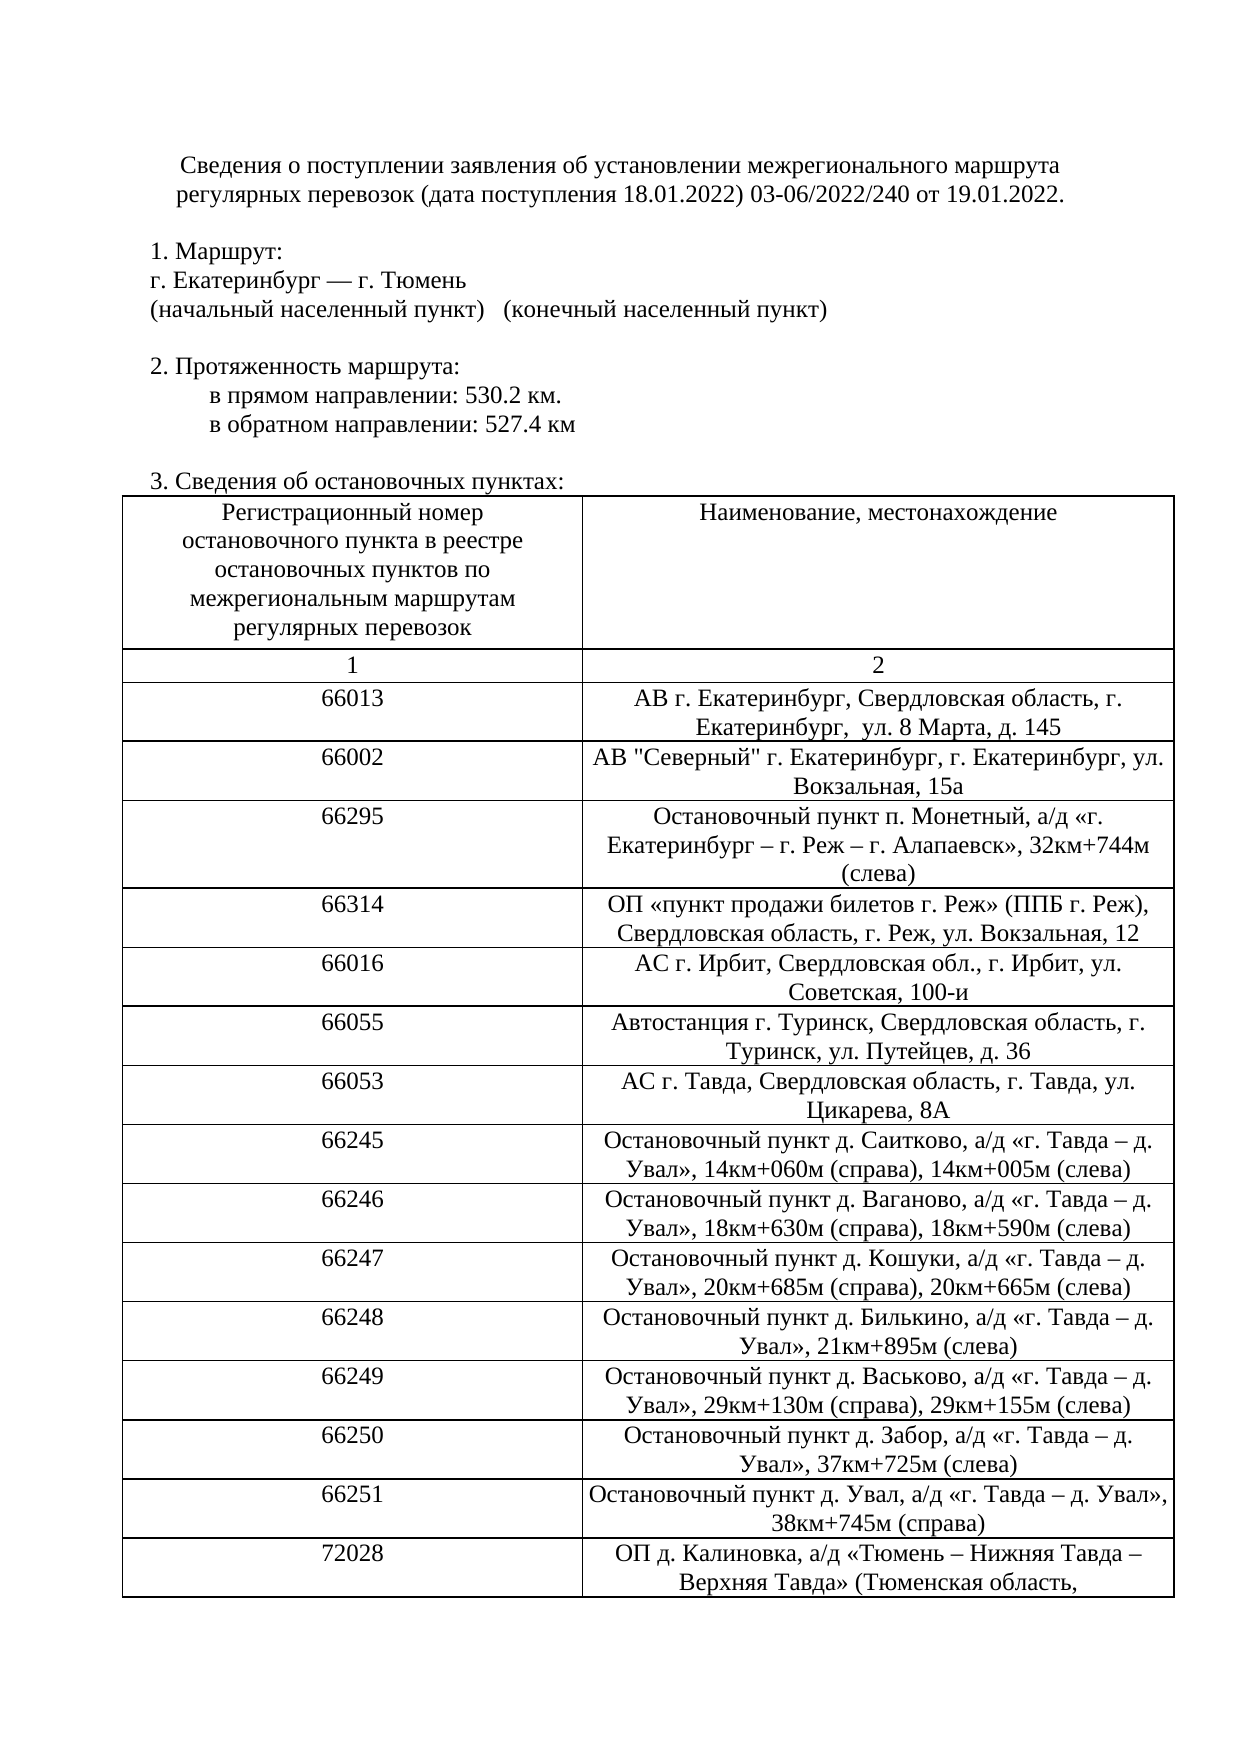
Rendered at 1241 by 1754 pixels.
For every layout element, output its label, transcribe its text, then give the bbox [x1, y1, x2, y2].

table_cell 66055 [123, 1007, 582, 1064]
text Сведения о поступлении заявления об установлении межрегионального маршрута регулярных перевозок (дата поступления 18.01.2022) 03-06/2022/240 от 19.01.2022. [150, 150, 1090, 207]
table_cell 66251 [123, 1480, 582, 1537]
table_cell 2 [583, 650, 1173, 681]
table_cell ОП «пункт продажи билетов г. Реж» (ППБ г. Реж), Свердловская область, г. Реж, ул. Вокзальная, 12 [583, 889, 1173, 946]
table_cell 66013 [123, 683, 582, 740]
table_cell 72028 [123, 1539, 582, 1596]
table_cell 66248 [123, 1302, 582, 1360]
text 2. Протяженность маршрута: [150, 351, 1090, 380]
text в обратном направлении: 527.4 км [150, 409, 1090, 437]
table_cell 1 [123, 650, 582, 681]
table_cell 66247 [123, 1243, 582, 1301]
table_cell АВ "Северный" г. Екатеринбург, г. Екатеринбург, ул. Вокзальная, 15а [583, 742, 1173, 799]
table_cell Остановочный пункт д. Ваганово, а/д «г. Тавда – д. Увал», 18км+630м (справа), 18км+590м (слева) [583, 1184, 1173, 1242]
table_cell 66002 [123, 742, 582, 799]
table_cell 66250 [123, 1421, 582, 1478]
table_cell 66314 [123, 889, 582, 946]
table_cell Остановочный пункт д. Кошуки, а/д «г. Тавда – д. Увал», 20км+685м (справа), 20км+665м (слева) [583, 1243, 1173, 1301]
table_cell Остановочный пункт д. Васьково, а/д «г. Тавда – д. Увал», 29км+130м (справа), 29км+155м (слева) [583, 1361, 1173, 1419]
table_cell АС г. Ирбит, Свердловская обл., г. Ирбит, ул. Советская, 100-и [583, 948, 1173, 1005]
table_cell 66246 [123, 1184, 582, 1242]
table_cell Остановочный пункт д. Саитково, а/д «г. Тавда – д. Увал», 14км+060м (справа), 14км+005м (слева) [583, 1125, 1173, 1183]
table_header Наименование, местонахождение [583, 497, 1173, 648]
table_cell Остановочный пункт д. Увал, а/д «г. Тавда – д. Увал», 38км+745м (справа) [583, 1480, 1173, 1537]
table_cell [583, 1539, 1173, 1596]
text (начальный населенный пункт) (конечный населенный пункт) [150, 294, 1090, 322]
text 1. Маршрут: [150, 236, 1090, 265]
table_cell АВ г. Екатеринбург, Свердловская область, г. Екатеринбург, ул. 8 Марта, д. 145 [583, 683, 1173, 740]
text в прямом направлении: 530.2 км. [150, 380, 1090, 409]
text г. Екатеринбург — г. Тюмень [150, 265, 1090, 294]
table_cell АС г. Тавда, Свердловская область, г. Тавда, ул. Цикарева, 8А [583, 1066, 1173, 1123]
table_header Регистрационный номер остановочного пункта в реестре остановочных пунктов по межрегиональным маршрутам регулярных перевозок [123, 497, 582, 648]
table_cell 66016 [123, 948, 582, 1005]
table_cell 66249 [123, 1361, 582, 1419]
table_cell Остановочный пункт д. Билькино, а/д «г. Тавда – д. Увал», 21км+895м (слева) [583, 1302, 1173, 1360]
table_cell Автостанция г. Туринск, Свердловская область, г. Туринск, ул. Путейцев, д. 36 [583, 1007, 1173, 1064]
table_cell Остановочный пункт д. Забор, а/д «г. Тавда – д. Увал», 37км+725м (слева) [583, 1421, 1173, 1478]
table_cell 66295 [123, 801, 582, 887]
table_cell 66053 [123, 1066, 582, 1123]
table_cell 66245 [123, 1125, 582, 1183]
table_cell Остановочный пункт п. Монетный, а/д «г. Екатеринбург – г. Реж – г. Алапаевск», 32км+744м (слева) [583, 801, 1173, 887]
text 3. Сведения об остановочных пунктах: [150, 466, 1090, 495]
